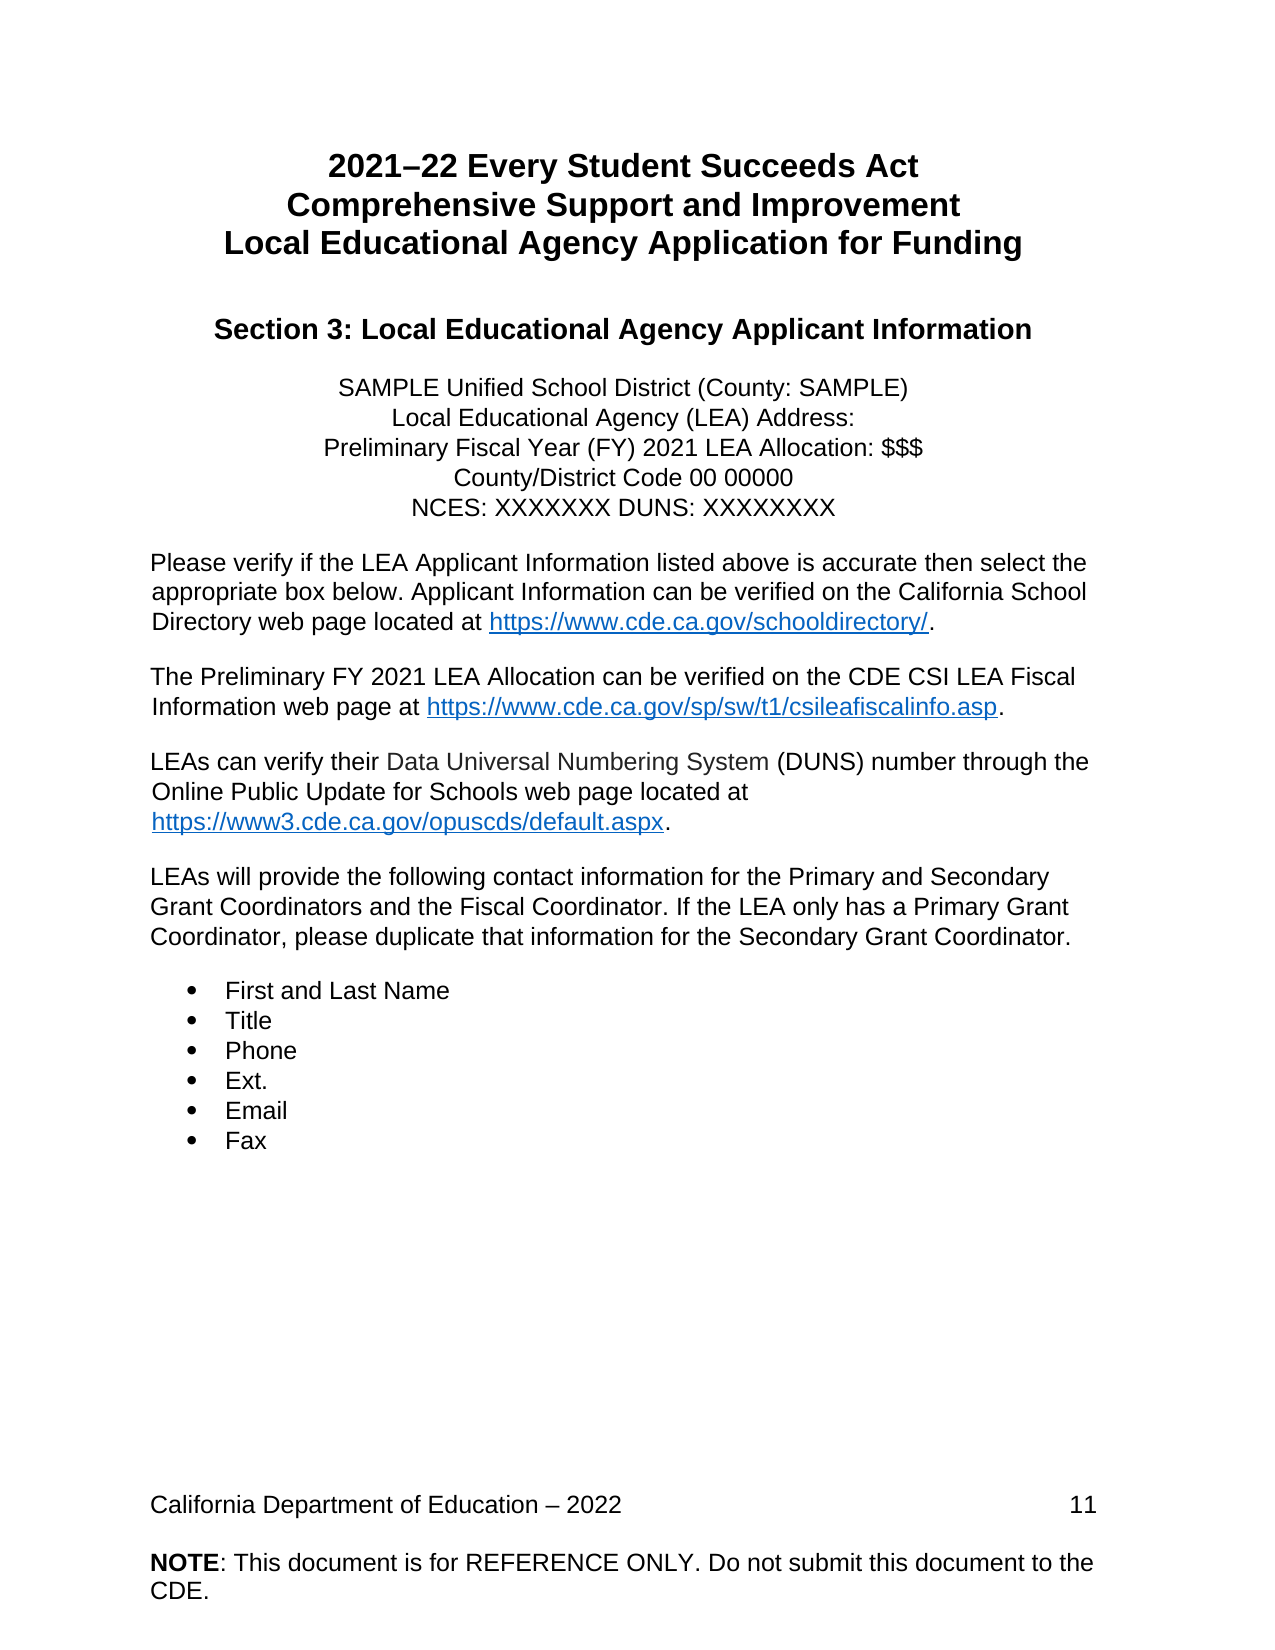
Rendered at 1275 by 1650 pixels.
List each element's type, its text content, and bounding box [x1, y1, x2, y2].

text Preliminary Fiscal Year (FY) 2021 LEA Allocation: $$$ [150, 433, 1097, 462]
list Phone [187, 1036, 1097, 1065]
list Fax [187, 1126, 1097, 1155]
text Please verify if the LEA Applicant Information listed above is accurate then select the appropriate box below. Applicant Information can be verified on the California School Directory web page located at https://www.cde.ca.gov/schooldirectory/. [150, 547, 1097, 636]
text 2021–22 Every Student Succeeds Act Comprehensive Support and Improvement Local Educational Agency Application for Funding [150, 147, 1097, 262]
text LEAs will provide the following contact information for the Primary and Secondary Grant Coordinators and the Fiscal Coordinator. If the LEA only has a Primary Grant Coordinator, please duplicate that information for the Secondary Grant Coordinator. [150, 862, 1097, 950]
list First and Last Name [187, 976, 1097, 1005]
text NCES: XXXXXXX DUNS: XXXXXXXX [150, 493, 1097, 521]
list Title [187, 1006, 1097, 1035]
list Email [187, 1096, 1097, 1125]
text County/District Code 00 00000 [150, 463, 1097, 491]
text SAMPLE Unified School District (County: SAMPLE) [150, 373, 1097, 402]
subtitle Section 3: Local Educational Agency Applicant Information [150, 312, 1097, 345]
text Local Educational Agency (LEA) Address: [150, 403, 1097, 432]
list Ext. [187, 1066, 1097, 1095]
text LEAs can verify their Data Universal Numbering System (DUNS) number through the Online Public Update for Schools web page located at https://www3.cde.ca.gov/opuscds/default.aspx. [150, 747, 1097, 836]
text The Preliminary FY 2021 LEA Allocation can be verified on the CDE CSI LEA Fiscal Information web page at https://www.cde.ca.gov/sp/sw/t1/csileafiscalinfo.asp. [150, 662, 1097, 721]
